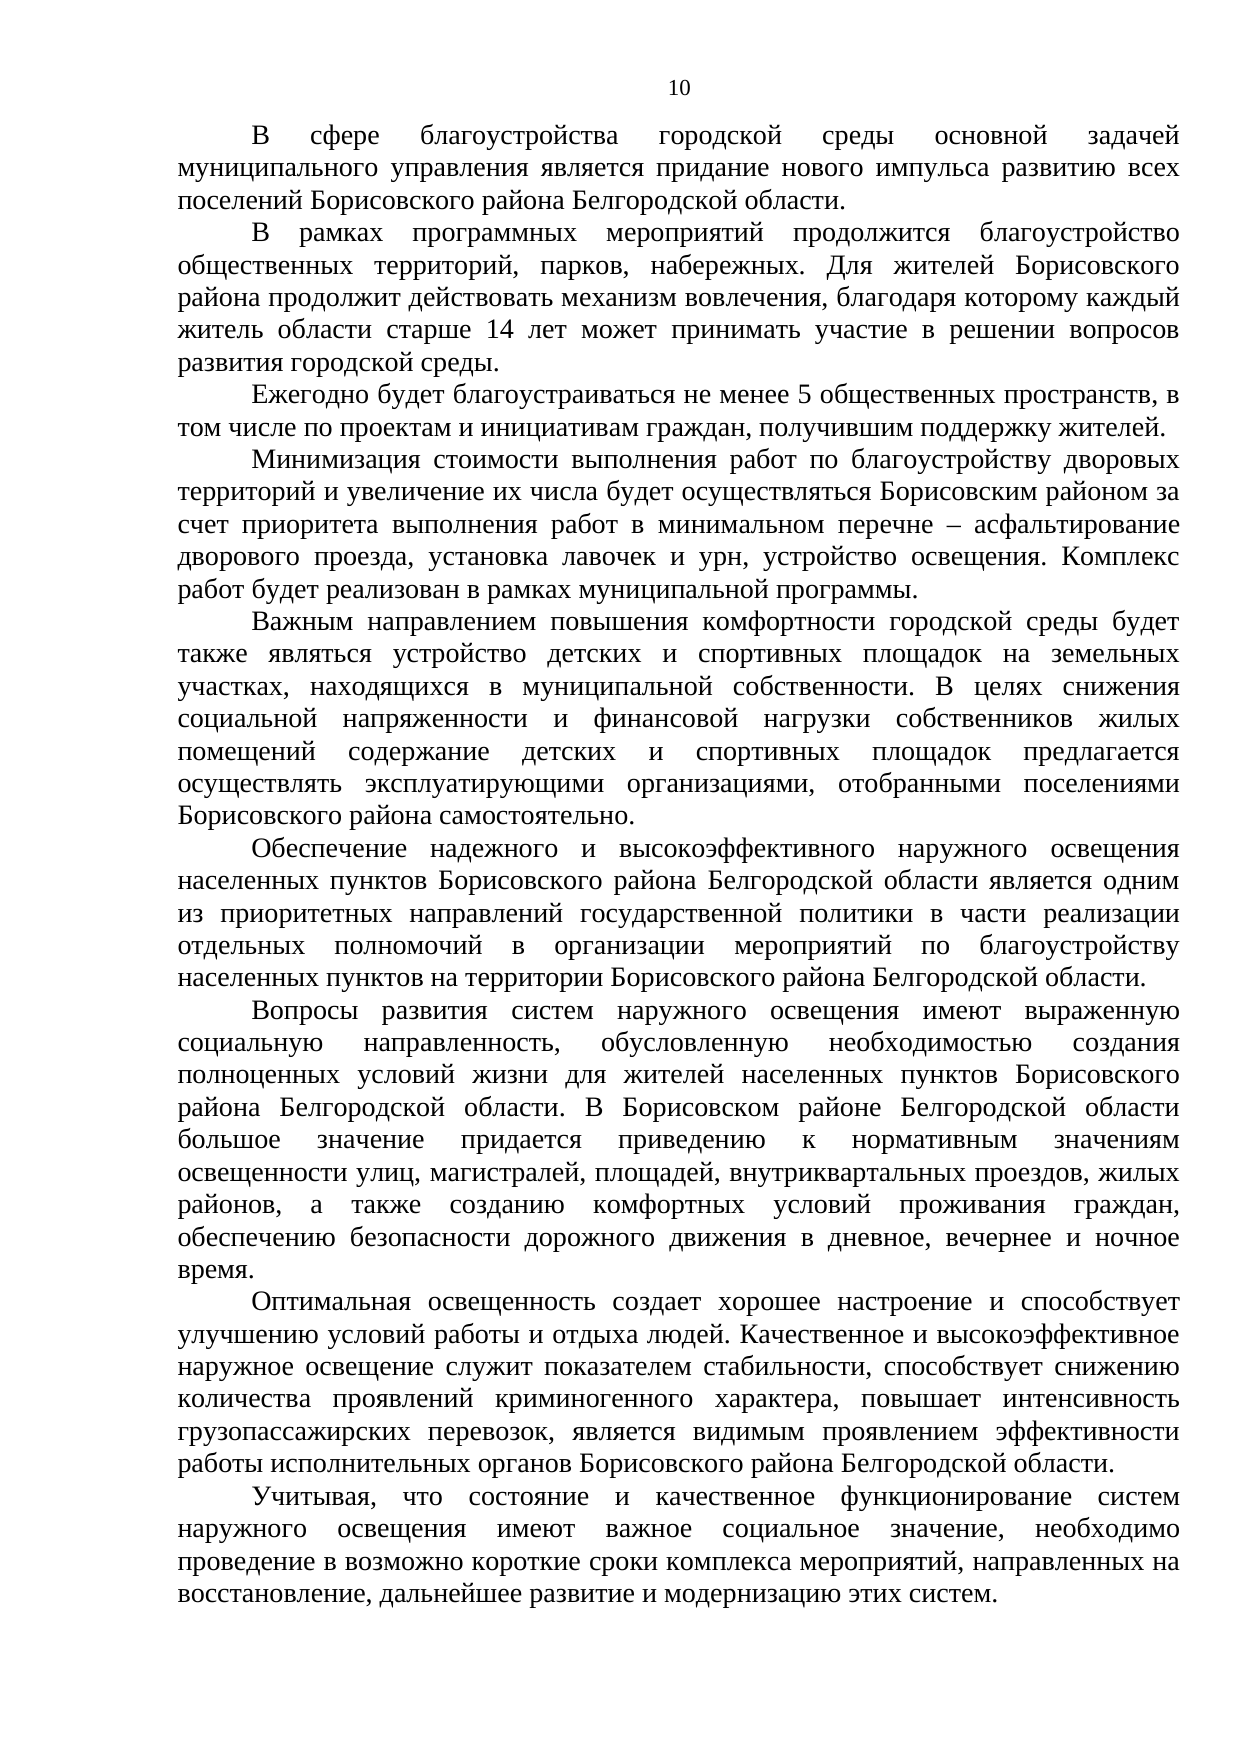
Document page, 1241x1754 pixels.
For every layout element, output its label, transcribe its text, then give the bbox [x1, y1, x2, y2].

text В сфере благоустройства городской среды основной задачей муниципального управления является придание нового импульса развитию всех поселений Борисовского района Белгородской области. [177, 118, 1181, 215]
text В рамках программных мероприятий продолжится благоустройство общественных территорий, парков, набережных. Для жителей Борисовского района продолжит действовать механизм вовлечения, благодаря которому каждый житель области старше 14 лет может принимать участие в решении вопросов развития городской среды. [177, 215, 1181, 377]
text Ежегодно будет благоустраиваться не менее 5 общественных пространств, в том числе по проектам и инициативам граждан, получившим поддержку жителей. [177, 377, 1181, 442]
text Обеспечение надежного и высокоэффективного наружного освещения населенных пунктов Борисовского района Белгородской области является одним из приоритетных направлений государственной политики в части реализации отдельных полномочий в организации мероприятий по благоустройству населенных пунктов на территории Борисовского района Белгородской области. [177, 831, 1181, 993]
text Минимизация стоимости выполнения работ по благоустройству дворовых территорий и увеличение их числа будет осуществляться Борисовским районом за счет приоритета выполнения работ в минимальном перечне – асфальтирование дворового проезда, установка лавочек и урн, устройство освещения. Комплекс работ будет реализован в рамках муниципальной программы. [177, 442, 1181, 604]
text Учитывая, что состояние и качественное функционирование систем наружного освещения имеют важное социальное значение, необходимо проведение в возможно короткие сроки комплекса мероприятий, направленных на восстановление, дальнейшее развитие и модернизацию этих систем. [177, 1479, 1181, 1608]
text Вопросы развития систем наружного освещения имеют выраженную социальную направленность, обусловленную необходимостью создания полноценных условий жизни для жителей населенных пунктов Борисовского района Белгородской области. В Борисовском районе Белгородской области большое значение придается приведению к нормативным значениям освещенности улиц, магистралей, площадей, внутриквартальных проездов, жилых районов, а также созданию комфортных условий проживания граждан, обеспечению безопасности дорожного движения в дневное, вечернее и ночное время. [177, 993, 1181, 1284]
text Оптимальная освещенность создает хорошее настроение и способствует улучшению условий работы и отдыха людей. Качественное и высокоэффективное наружное освещение служит показателем стабильности, способствует снижению количества проявлений криминогенного характера, повышает интенсивность грузопассажирских перевозок, является видимым проявлением эффективности работы исполнительных органов Борисовского района Белгородской области. [177, 1284, 1181, 1479]
text Важным направлением повышения комфортности городской среды будет также являться устройство детских и спортивных площадок на земельных участках, находящихся в муниципальной собственности. В целях снижения социальной напряженности и финансовой нагрузки собственников жилых помещений содержание детских и спортивных площадок предлагается осуществлять эксплуатирующими организациями, отобранными поселениями Борисовского района самостоятельно. [177, 604, 1181, 831]
